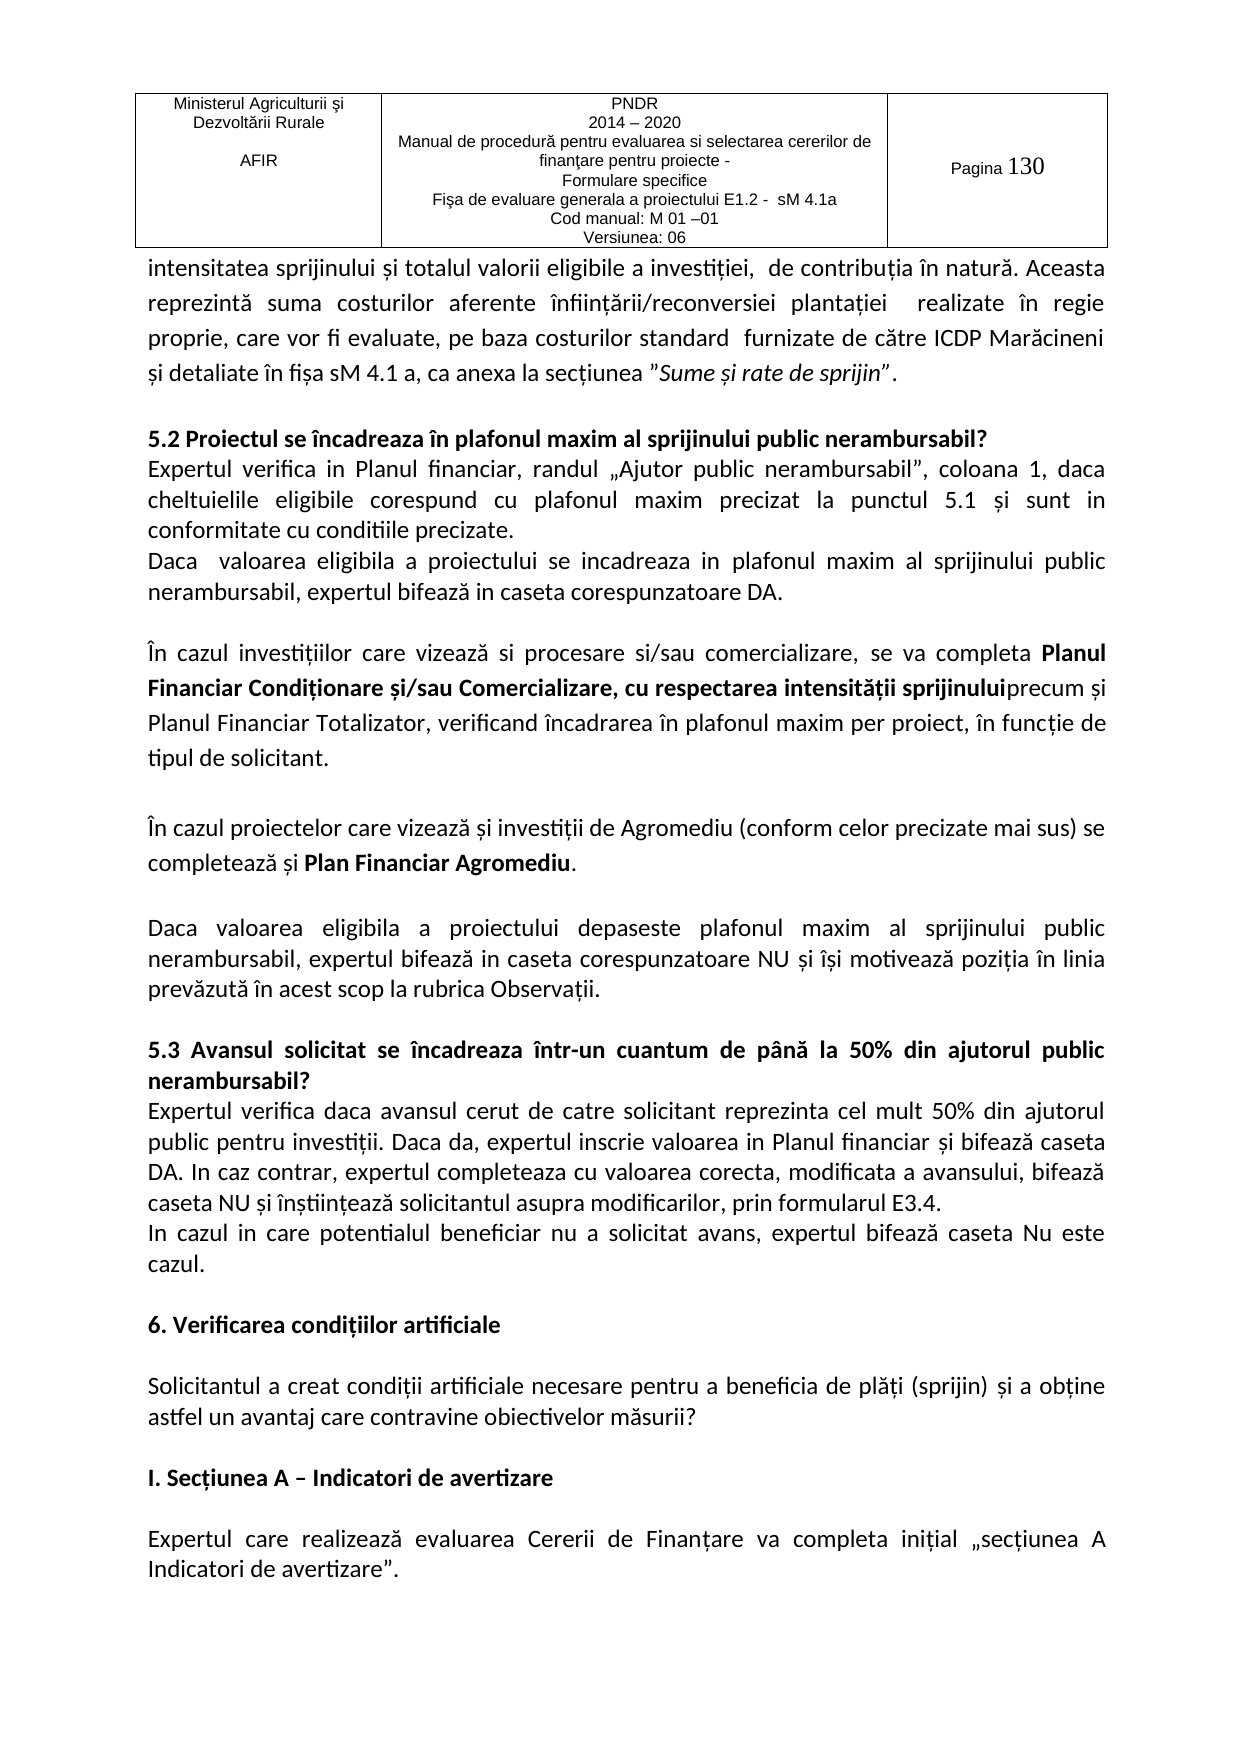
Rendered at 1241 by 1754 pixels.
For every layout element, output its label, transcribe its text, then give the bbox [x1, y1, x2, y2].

text Solicitantul a creat condiţii artificiale necesare pentru a beneficia de plăţi (sprijin) şi a obţine astfel un avantaj care contravine obiectivelor măsurii? [148, 1370, 1106, 1431]
text Daca valoarea eligibila a proiectului se incadreaza in plafonul maxim al sprijinului public nerambursabil, expertul bifează in caseta corespunzatoare DA. [148, 545, 1106, 606]
text 5.2 Proiectul se încadreaza în plafonul maxim al sprijinului public nerambursabil? [148, 423, 1106, 454]
text 6. Verificarea condiţiilor artificiale [148, 1309, 1106, 1339]
text Daca valoarea eligibila a proiectului depaseste plafonul maxim al sprijinului public nerambursabil, expertul bifează in caseta corespunzatoare NU şi îşi motivează poziţia în linia prevăzută în acest scop la rubrica Observaţii. [148, 912, 1106, 1004]
text Expertul verifica in Planul financiar, randul „Ajutor public nerambursabil”, coloana 1, daca cheltuielile eligibile corespund cu plafonul maxim precizat la punctul 5.1 şi sunt in conformitate cu conditiile precizate. [148, 454, 1106, 545]
text Expertul care realizează evaluarea Cererii de Finanțare va completa inițial „secțiunea A Indicatori de avertizare”. [148, 1523, 1106, 1584]
text În cazul investiţiilor care vizează si procesare si/sau comercializare, se va completa Planul Financiar Condiționare şi/sau Comercializare, cu respectarea intensității sprijinuluiprecum şi Planul Financiar Totalizator, verificand încadrarea în plafonul maxim per proiect, în funcție de tipul de solicitant. [148, 637, 1106, 772]
text Expertul verifica daca avansul cerut de catre solicitant reprezinta cel mult 50% din ajutorul public pentru investiţii. Daca da, expertul inscrie valoarea in Planul financiar şi bifează caseta DA. In caz contrar, expertul completeaza cu valoarea corecta, modificata a avansului, bifează caseta NU şi înştiinţează solicitantul asupra modificarilor, prin formularul E3.4. [148, 1095, 1106, 1217]
text In cazul in care potentialul beneficiar nu a solicitat avans, expertul bifează caseta Nu este cazul. [148, 1217, 1106, 1278]
text I. Secțiunea A – Indicatori de avertizare [148, 1462, 1106, 1492]
text 5.3 Avansul solicitat se încadreaza într-un cuantum de până la 50% din ajutorul public nerambursabil? [148, 1034, 1106, 1095]
text În cazul proiectelor care vizează şi investiţii de Agromediu (conform celor precizate mai sus) se completează şi Plan Financiar Agromediu. [148, 812, 1106, 877]
